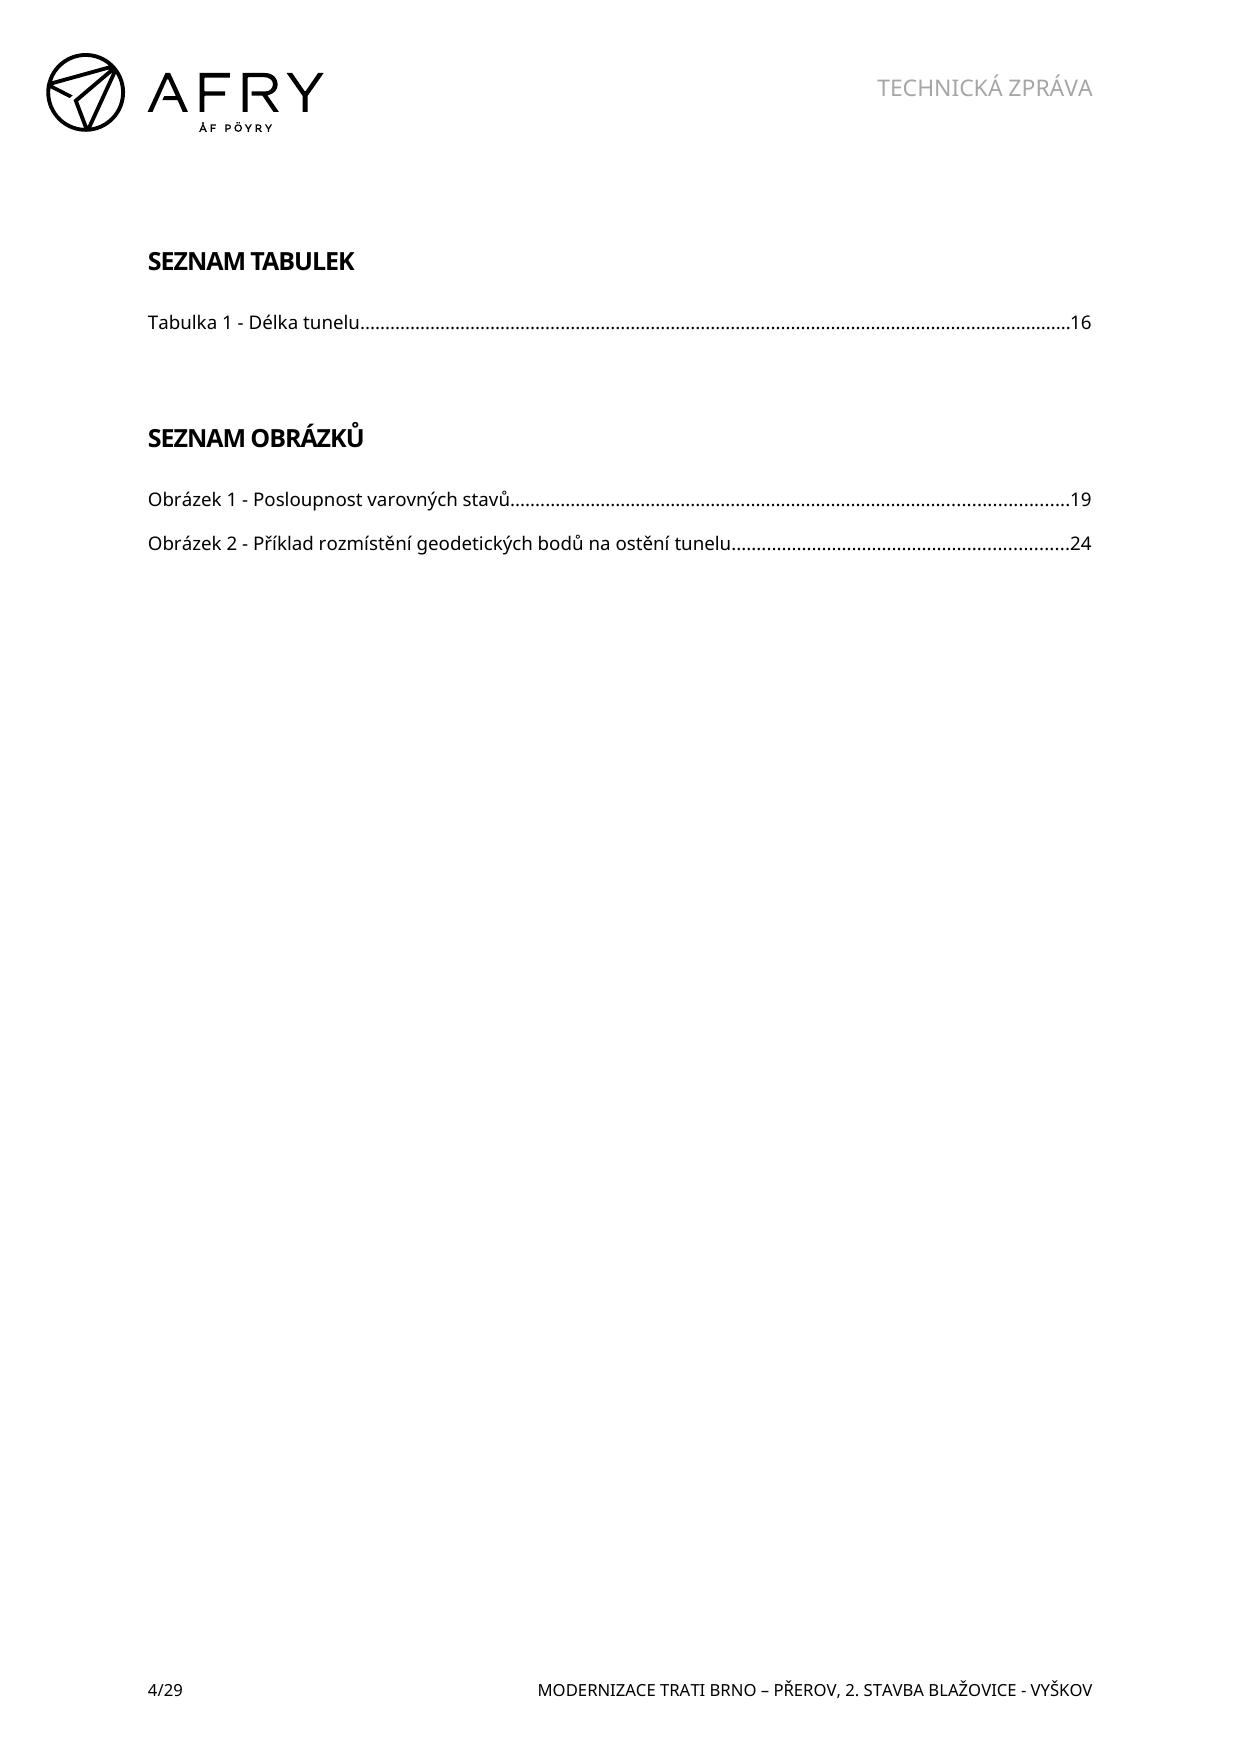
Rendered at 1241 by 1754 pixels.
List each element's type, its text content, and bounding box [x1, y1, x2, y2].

text Obrázek 1 - Posloupnost varovných stavů 19 [148, 487, 1092, 512]
subtitle Seznam obrázků [148, 421, 1092, 455]
subtitle Seznam tabulek [148, 244, 1092, 278]
text Obrázek 2 - Příklad rozmístění geodetických bodů na ostění tunelu 24 [148, 530, 1092, 555]
text Tabulka 1 - Délka tunelu 16 [148, 309, 1092, 335]
